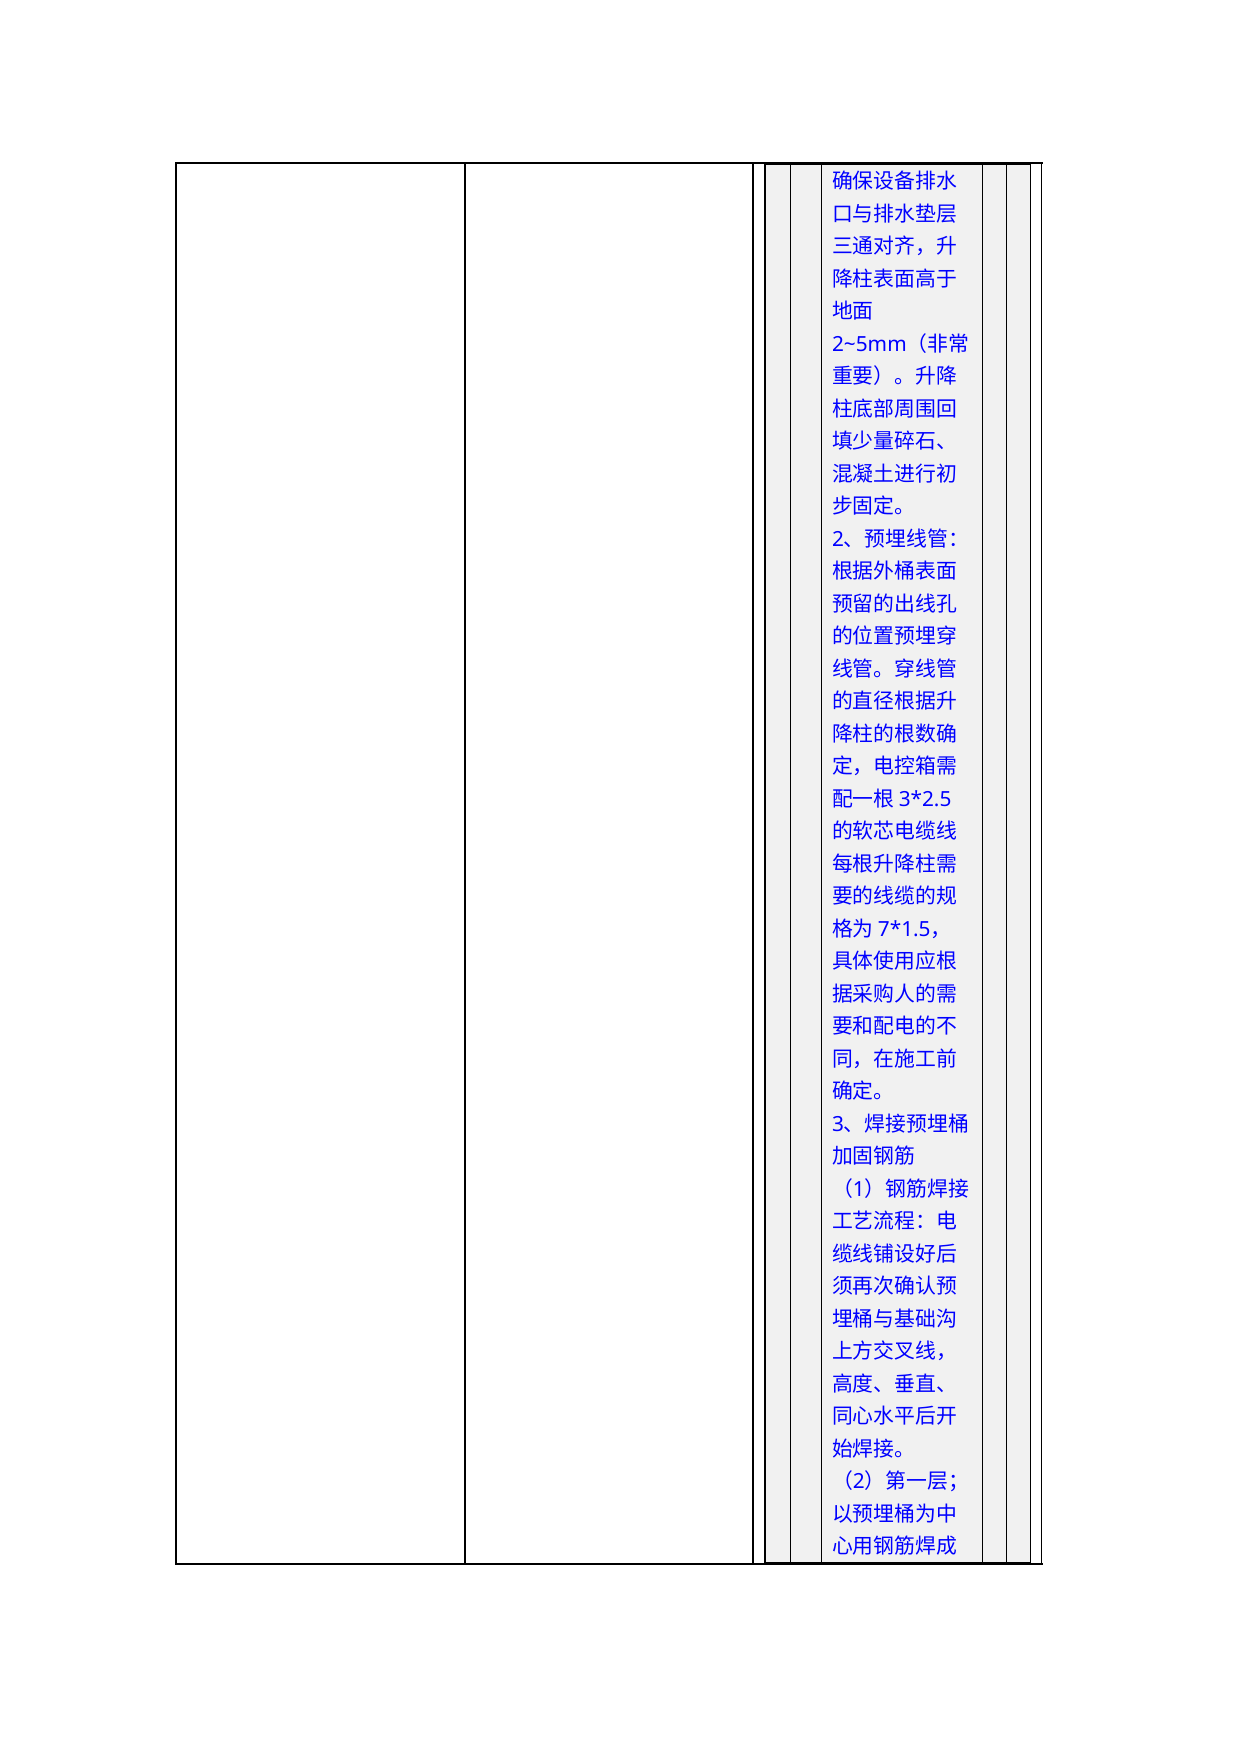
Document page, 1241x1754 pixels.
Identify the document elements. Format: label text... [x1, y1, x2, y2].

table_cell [754, 164, 764, 1563]
table_cell 2 [177, 164, 464, 1563]
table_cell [1031, 164, 1041, 1563]
table_cell [466, 164, 752, 1563]
